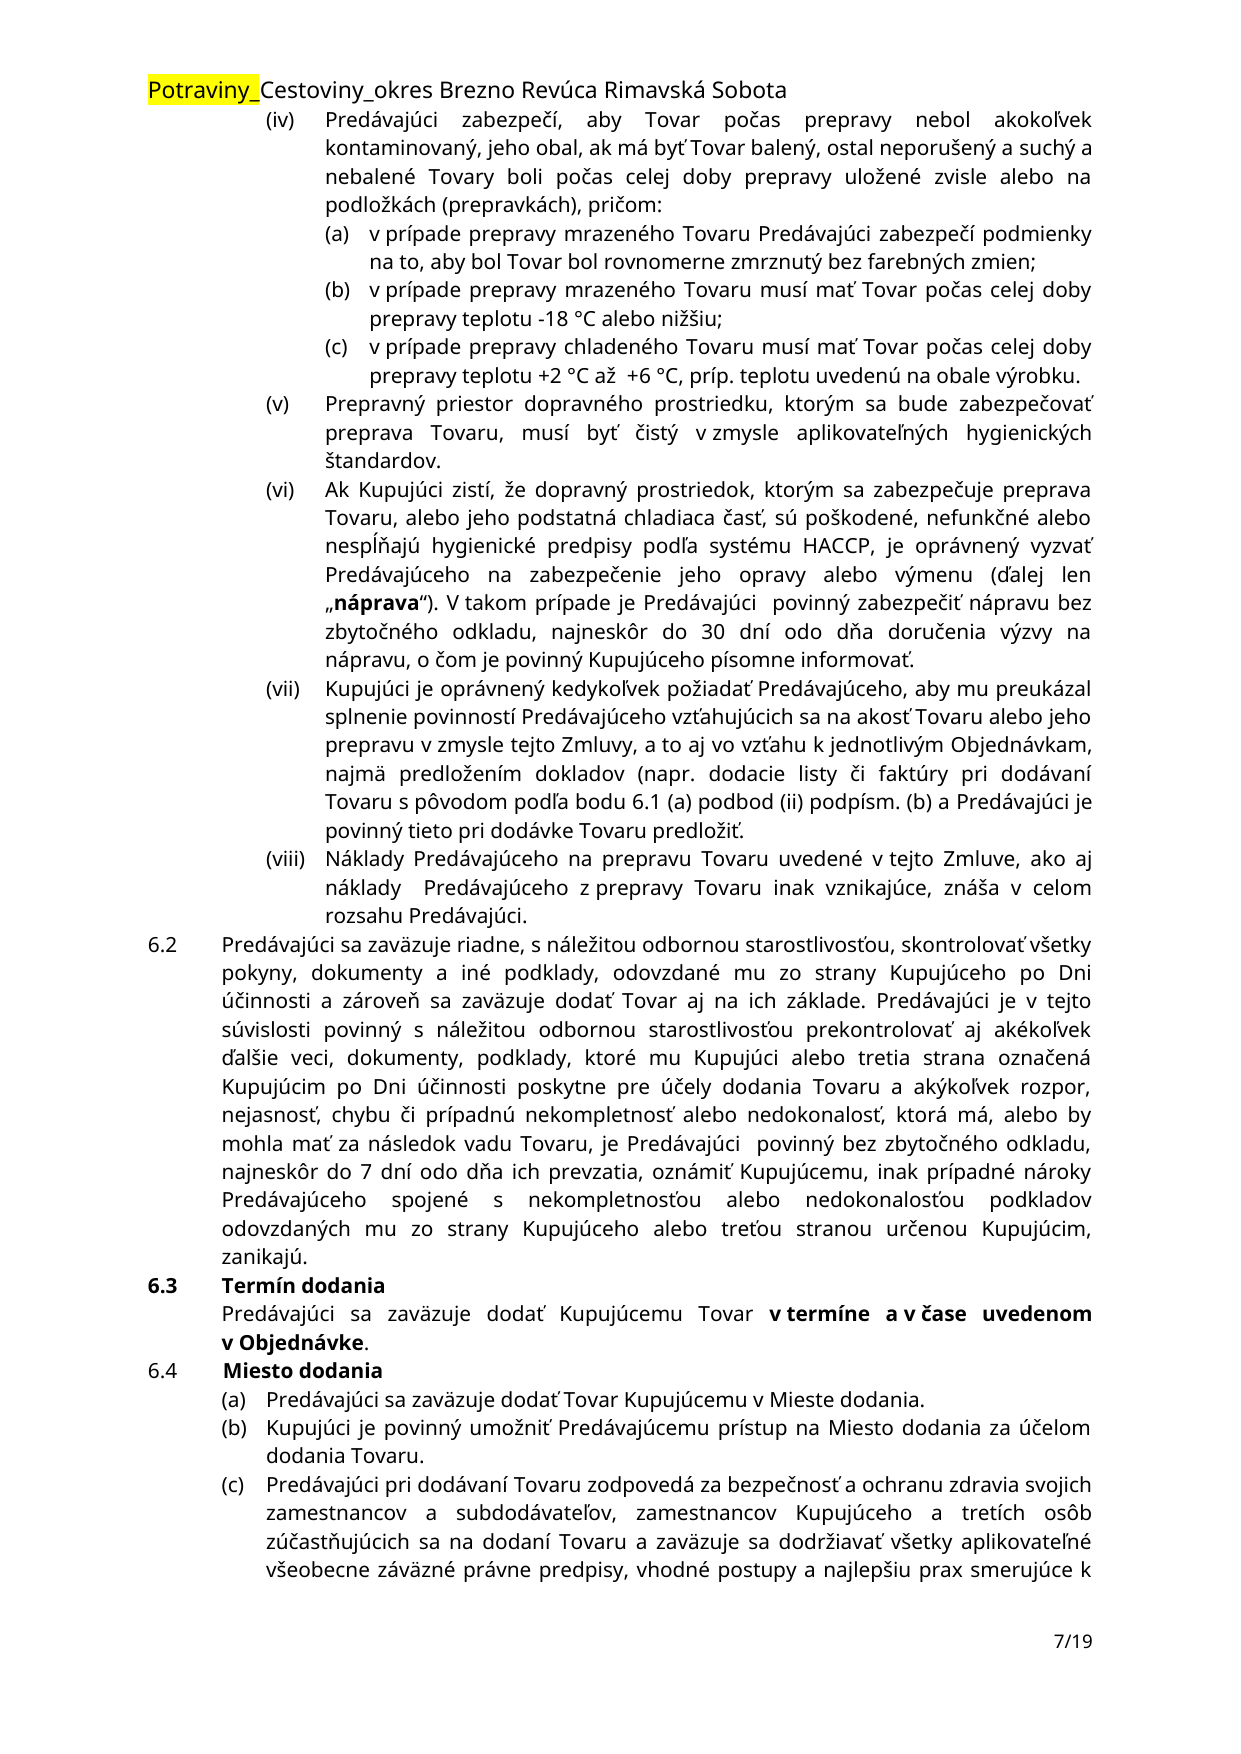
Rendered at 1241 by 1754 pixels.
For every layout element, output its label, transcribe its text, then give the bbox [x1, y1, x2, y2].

list Predávajúci sa zaväzuje dodať Tovar Kupujúcemu v Mieste dodania. [221, 1385, 1093, 1413]
text (vi) Ak Kupujúci zistí, že dopravný prostriedok, ktorým sa zabezpečuje preprava Tovaru, alebo jeho podstatná chladiaca časť, sú poškodené, nefunkčné alebo nespĺňajú hygienické predpisy podľa systému HACCP, je oprávnený vyzvať Predávajúceho na zabezpečenie jeho opravy alebo výmenu (ďalej len „náprava“). V takom prípade je Predávajúci povinný zabezpečiť nápravu bez zbytočného odkladu, najneskôr do 30 dní odo dňa doručenia výzvy na nápravu, o čom je povinný Kupujúceho písomne informovať. [266, 475, 1093, 674]
list Kupujúci je povinný umožniť Predávajúcemu prístup na Miesto dodania za účelom dodania Tovaru. [221, 1413, 1093, 1470]
text (a) v prípade prepravy mrazeného Tovaru Predávajúci zabezpečí podmienky na to, aby bol Tovar bol rovnomerne zmrznutý bez farebných zmien; [325, 219, 1093, 276]
list Miesto dodania [148, 1356, 1093, 1385]
text Predávajúci sa zaväzuje dodať Kupujúcemu Tovar v termíne a v čase uvedenom v Objednávke. [221, 1299, 1093, 1356]
list Predávajúci zabezpečí, aby Tovar počas prepravy nebol akokoľvek kontaminovaný, jeho obal, ak má byť Tovar balený, ostal neporušený a suchý a nebalené Tovary boli počas celej doby prepravy uložené zvisle alebo na podložkách (prepravkách), pričom: [266, 105, 1093, 219]
text 6.2 Predávajúci sa zaväzuje riadne, s náležitou odbornou starostlivosťou, skontrolovať všetky pokyny, dokumenty a iné podklady, odovzdané mu zo strany Kupujúceho po Dni účinnosti a zároveň sa zaväzuje dodať Tovar aj na ich základe. Predávajúci je v tejto súvislosti povinný s náležitou odbornou starostlivosťou prekontrolovať aj akékoľvek ďalšie veci, dokumenty, podklady, ktoré mu Kupujúci alebo tretia strana označená Kupujúcim po Dni účinnosti poskytne pre účely dodania Tovaru a akýkoľvek rozpor, nejasnosť, chybu či prípadnú nekompletnosť alebo nedokonalosť, ktorá má, alebo by mohla mať za následok vadu Tovaru, je Predávajúci povinný bez zbytočného odkladu, najneskôr do 7 dní odo dňa ich prevzatia, oznámiť Kupujúcemu, inak prípadné nároky Predávajúceho spojené s nekompletnosťou alebo nedokonalosťou podkladov odovzdaných mu zo strany Kupujúceho alebo treťou stranou určenou Kupujúcim, zanikajú. [148, 930, 1093, 1271]
text (v) Prepravný priestor dopravného prostriedku, ktorým sa bude zabezpečovať preprava Tovaru, musí byť čistý v zmysle aplikovateľných hygienických štandardov. [266, 389, 1093, 475]
text (c) v prípade prepravy chladeného Tovaru musí mať Tovar počas celej doby prepravy teplotu +2 °C až +6 °C, príp. teplotu uvedenú na obale výrobku. [325, 332, 1093, 389]
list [221, 1470, 1093, 1584]
text (b) v prípade prepravy mrazeného Tovaru musí mať Tovar počas celej doby prepravy teplotu -18 °C alebo nižšiu; [325, 276, 1093, 332]
text (vii) Kupujúci je oprávnený kedykoľvek požiadať Predávajúceho, aby mu preukázal splnenie povinností Predávajúceho vzťahujúcich sa na akosť Tovaru alebo jeho prepravu v zmysle tejto Zmluvy, a to aj vo vzťahu k jednotlivým Objednávkam, najmä predložením dokladov (napr. dodacie listy či faktúry pri dodávaní Tovaru s pôvodom podľa bodu 6.1 (a) podbod (ii) podpísm. (b) a Predávajúci je povinný tieto pri dodávke Tovaru predložiť. [266, 674, 1093, 844]
list Náklady Predávajúceho na prepravu Tovaru uvedené v tejto Zmluve, ako aj náklady Predávajúceho z prepravy Tovaru inak vznikajúce, znáša v celom rozsahu Predávajúci. [266, 844, 1093, 930]
text 6.3 Termín dodania [148, 1271, 1093, 1299]
